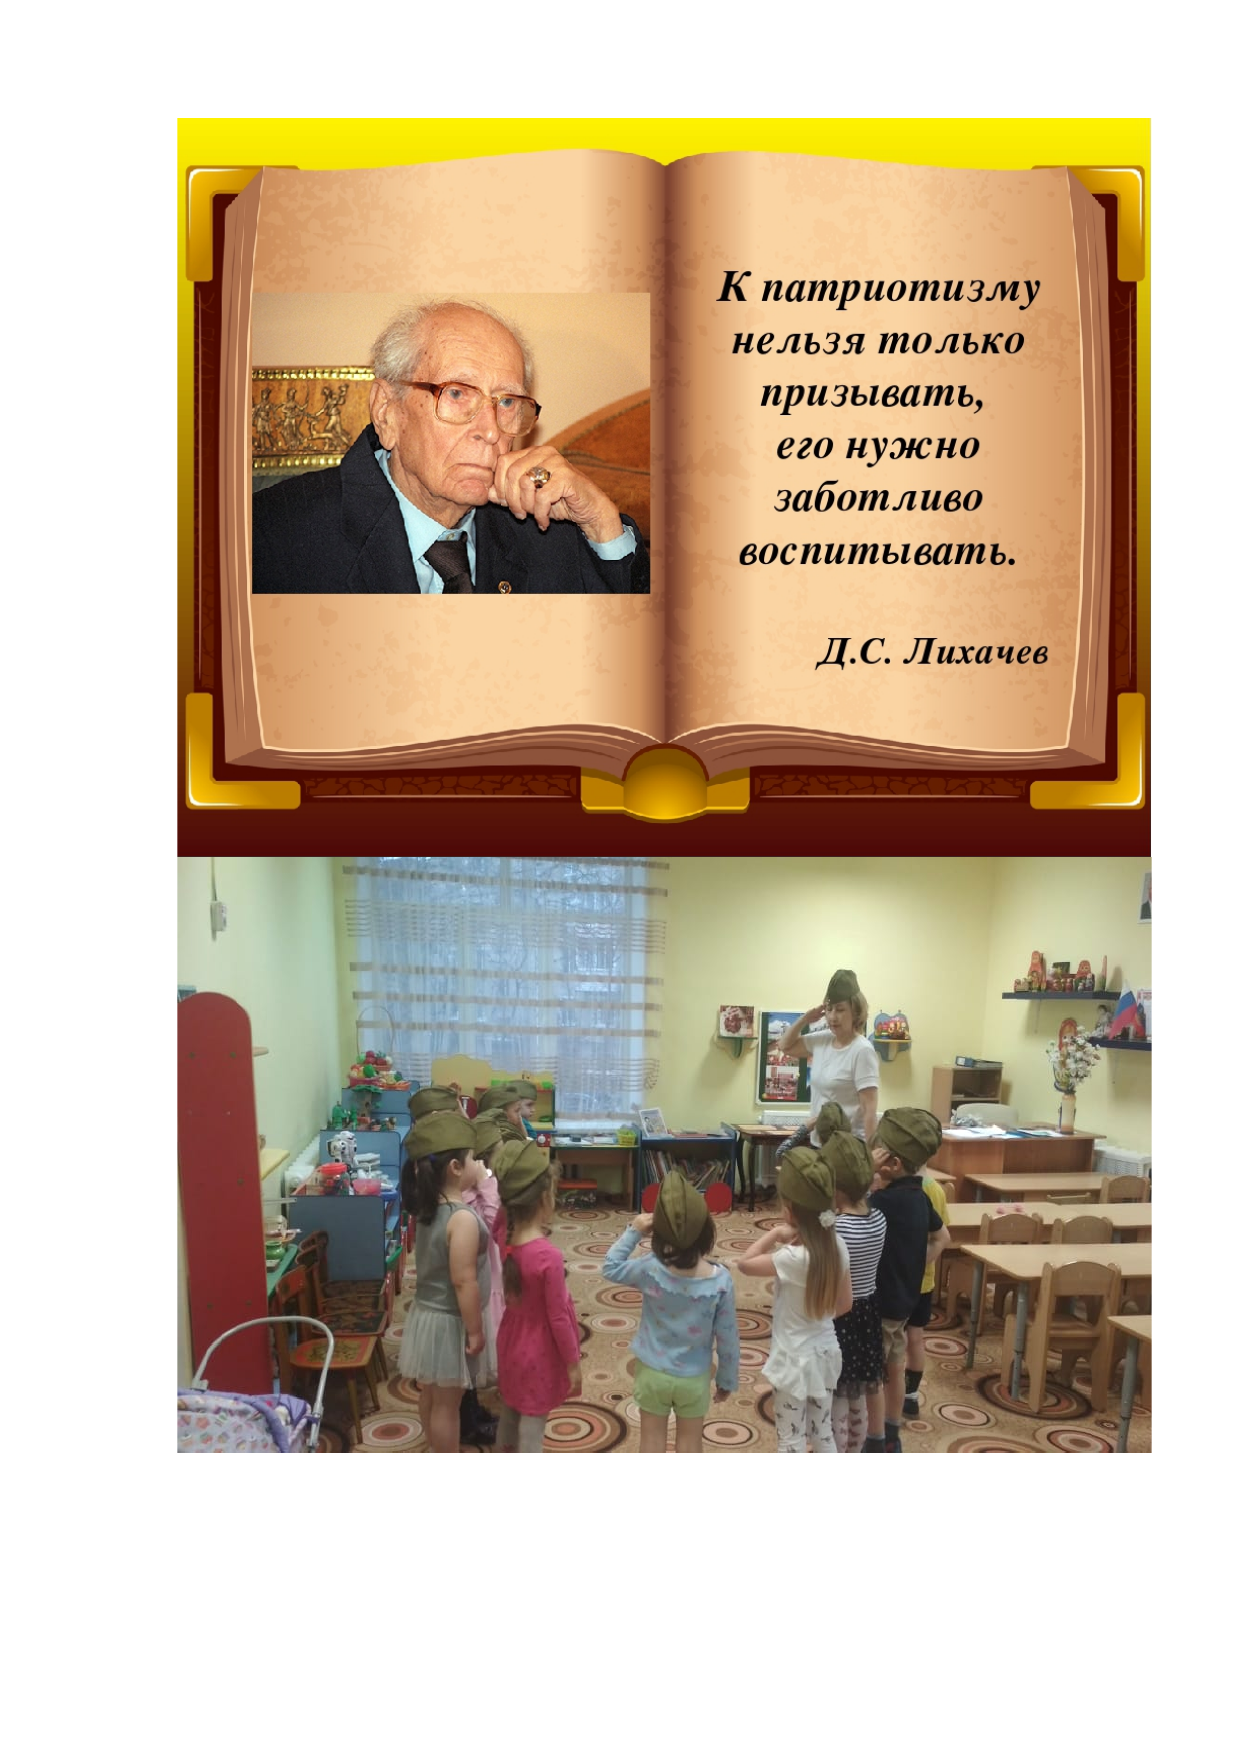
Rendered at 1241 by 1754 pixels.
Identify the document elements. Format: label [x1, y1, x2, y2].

picture [177, 118, 1152, 1453]
